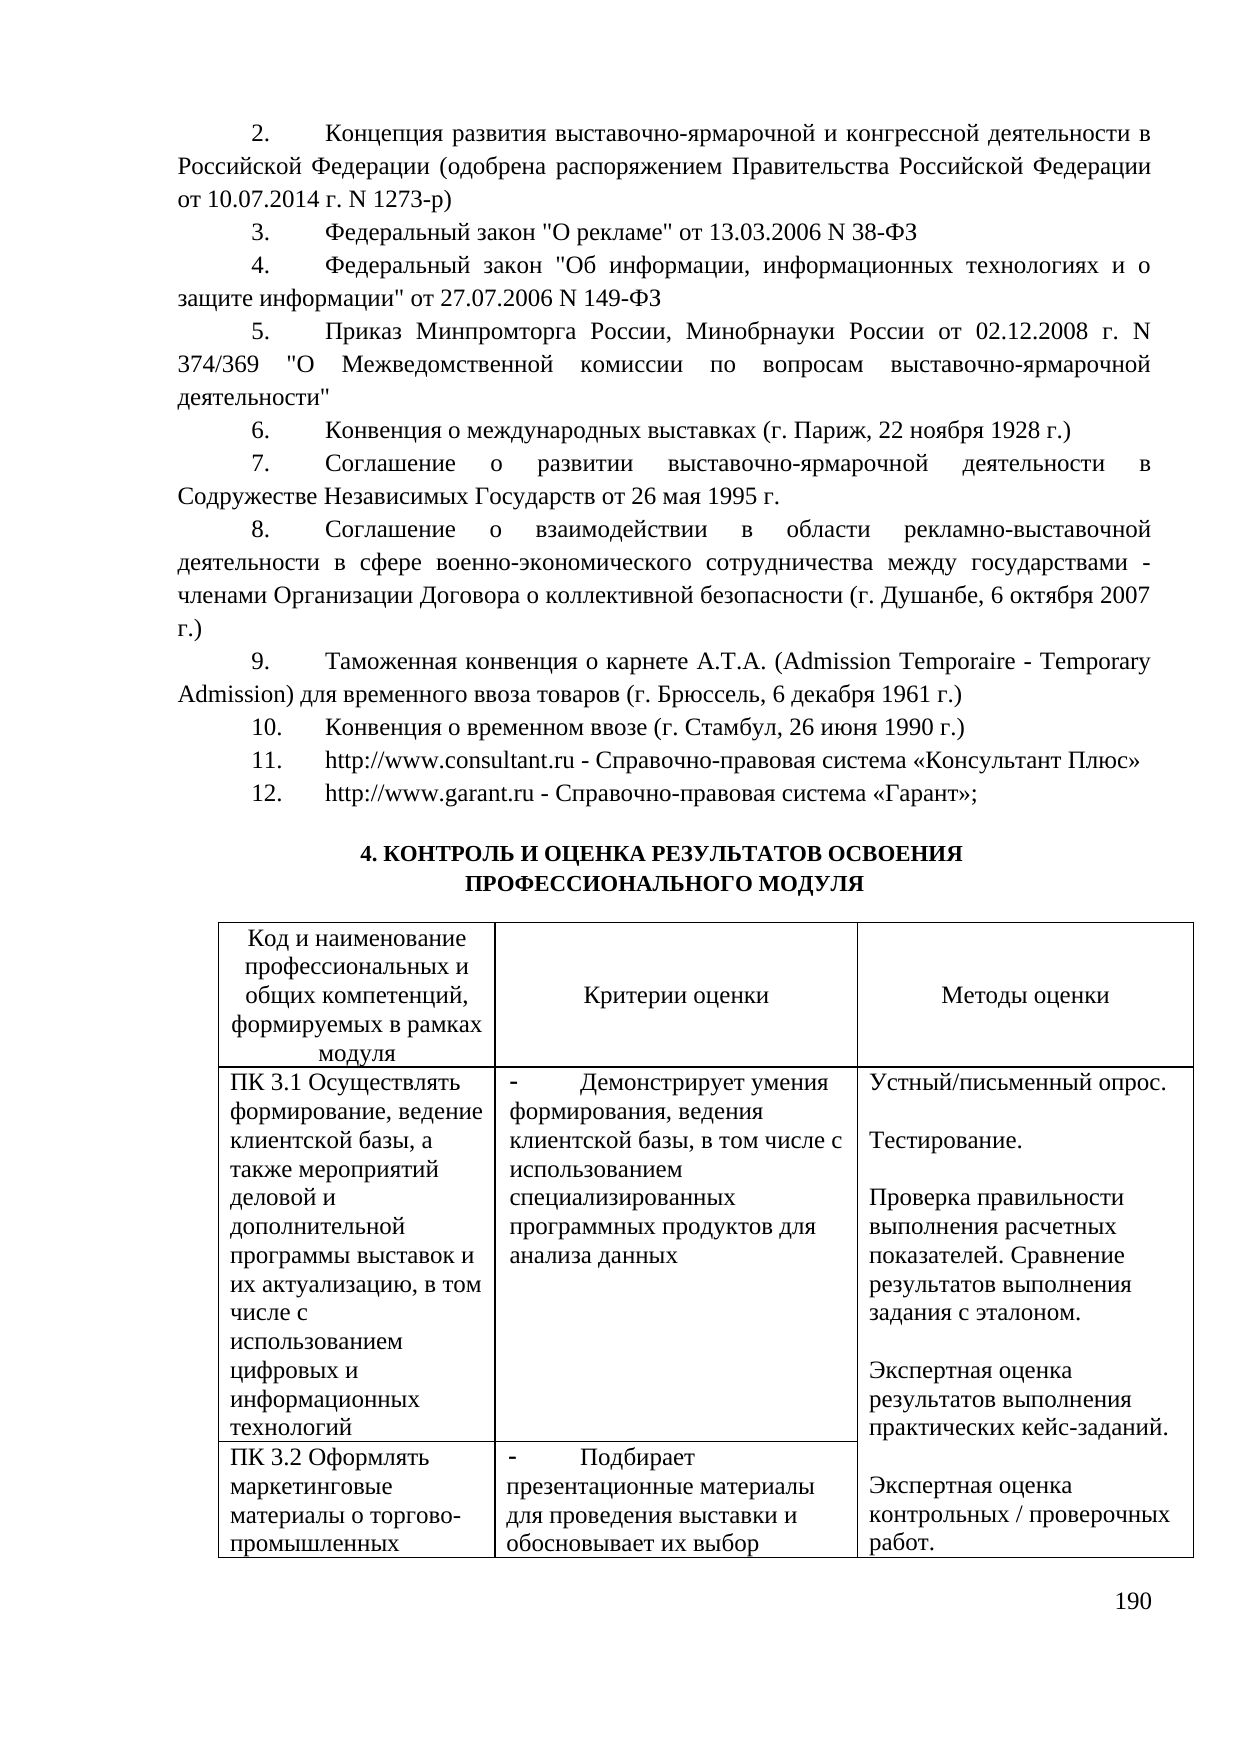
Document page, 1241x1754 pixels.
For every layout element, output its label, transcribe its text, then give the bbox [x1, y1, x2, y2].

list Конвенция о международных выставках (г. Париж, 22 ноября 1928 г.) [177, 415, 1152, 444]
list Конвенция о временном ввозе (г. Стамбул, 26 июня 1990 г.) [177, 712, 1152, 741]
text 4. КОНТРОЛЬ И ОЦЕНКА РЕЗУЛЬТАТОВ ОСВОЕНИЯ ПРОФЕССИОНАЛЬНОГО МОДУЛЯ [177, 840, 1152, 897]
list Таможенная конвенция о карнете A.T.A. (Admission Temporaire - Temporary Admission) для временного ввоза товаров (г. Брюссель, 6 декабря 1961 г.) [177, 646, 1152, 708]
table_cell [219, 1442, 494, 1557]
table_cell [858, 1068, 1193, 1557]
list Федеральный закон "О рекламе" от 13.03.2006 N 38-ФЗ [177, 217, 1152, 246]
list Федеральный закон "Об информации, информационных технологиях и о защите информации" от 27.07.2006 N 149-ФЗ [177, 250, 1152, 312]
list http://www.garant.ru - Справочно-правовая система «Гарант»; [177, 778, 1152, 807]
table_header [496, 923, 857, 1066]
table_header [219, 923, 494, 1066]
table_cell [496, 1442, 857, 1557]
list http://www.consultant.ru - Справочно-правовая система «Консультант Плюс» [177, 746, 1152, 774]
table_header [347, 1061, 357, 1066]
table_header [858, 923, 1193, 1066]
list Приказ Минпромторга России, Минобрнауки России от 02.12.2008 г. N 374/369 "О Межведомственной комиссии по вопросам выставочно-ярмарочной деятельности" [177, 316, 1152, 411]
list Концепция развития выставочно-ярмарочной и конгрессной деятельности в Российской Федерации (одобрена распоряжением Правительства Российской Федерации от 10.07.2014 г. N 1273-р) [177, 118, 1152, 213]
list Соглашение о развитии выставочно-ярмарочной деятельности в Содружестве Независимых Государств от 26 мая 1995 г. [177, 448, 1152, 510]
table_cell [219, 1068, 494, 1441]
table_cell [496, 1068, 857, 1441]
list Соглашение о взаимодействии в области рекламно-выставочной деятельности в сфере военно-экономического сотрудничества между государствами - членами Организации Договора о коллективной безопасности (г. Душанбе, 6 октября 2007 г.) [177, 514, 1152, 642]
